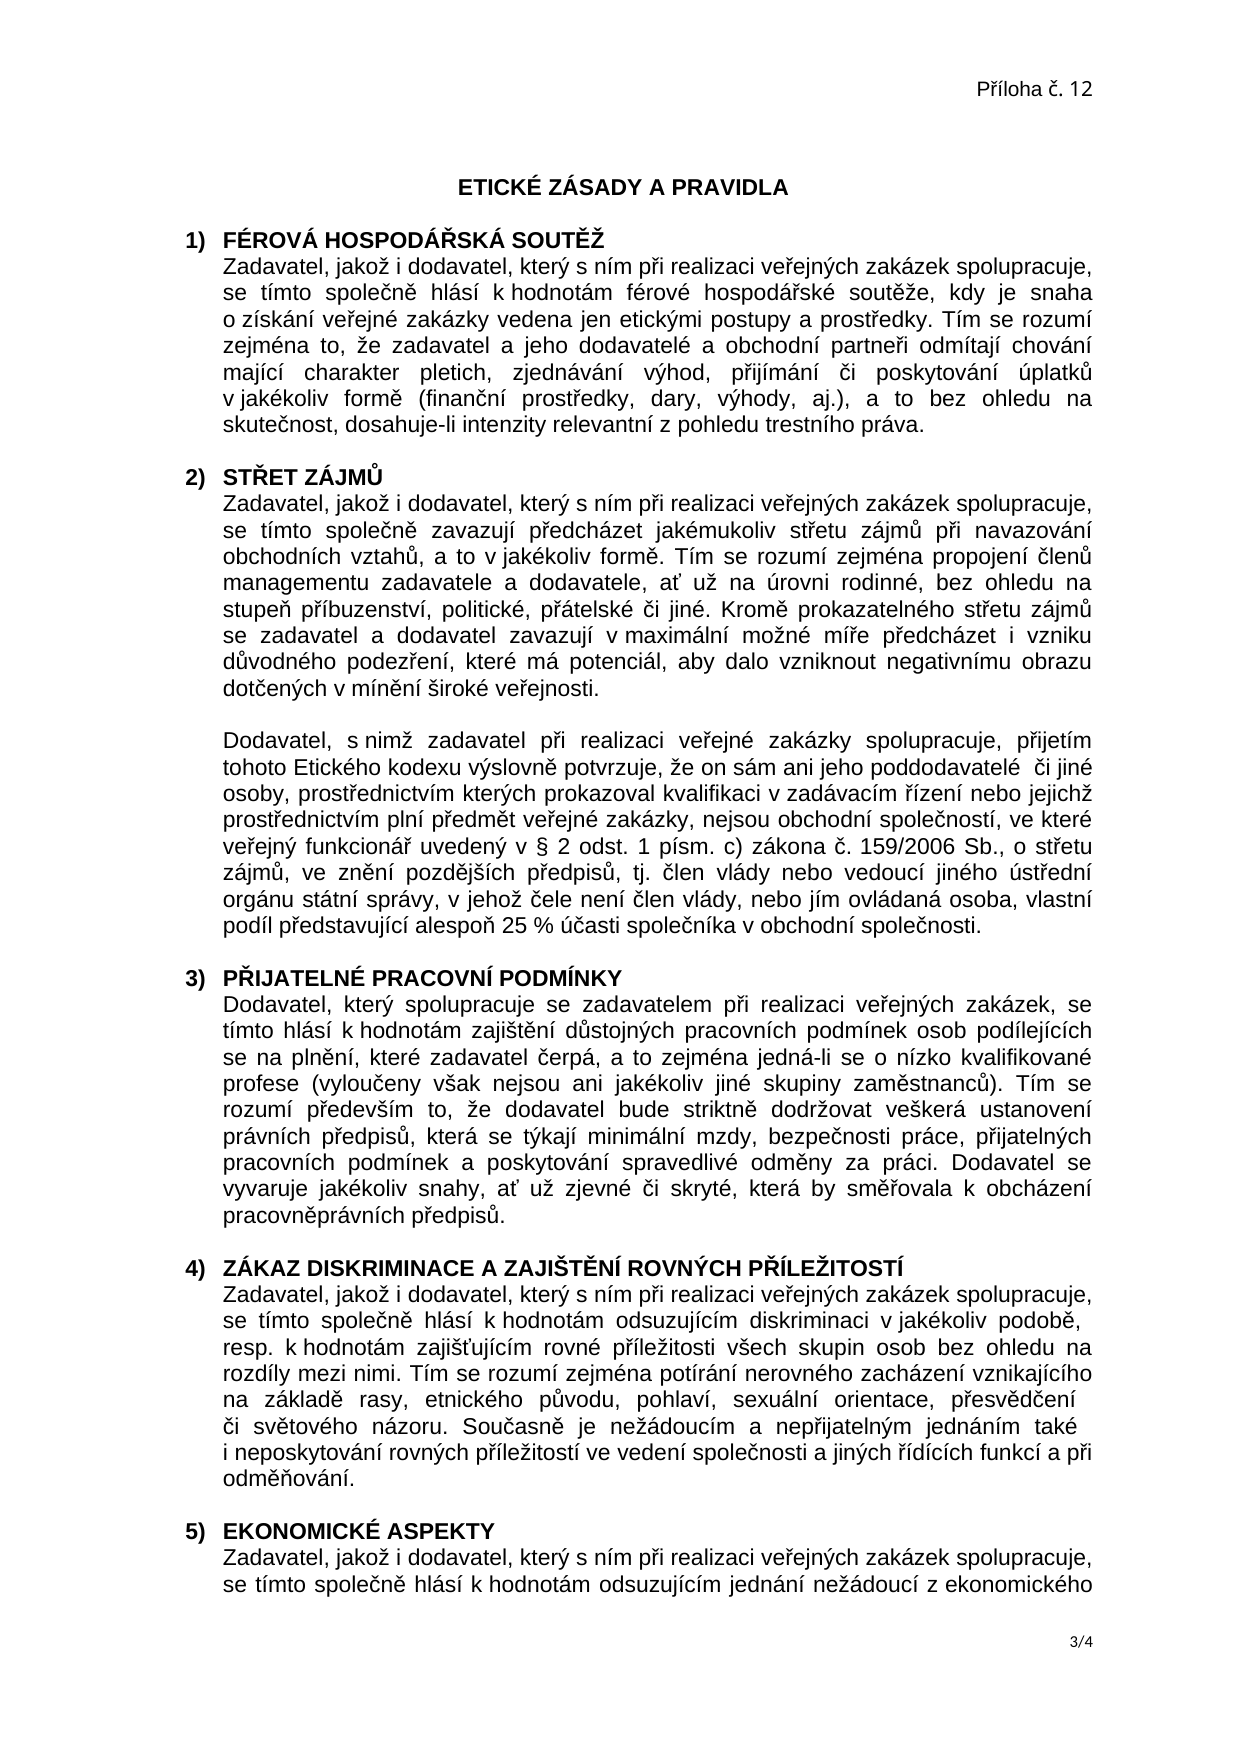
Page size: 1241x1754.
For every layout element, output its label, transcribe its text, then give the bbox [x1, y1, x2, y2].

list STŘET ZÁJMŮ [185, 464, 1093, 490]
text ETICKÉ ZÁSADY A PRAVIDLA [148, 174, 1093, 200]
list PŘIJATELNÉ PRACOVNÍ PODMÍNKY [185, 964, 1093, 991]
list FÉROVÁ HOSPODÁŘSKÁ SOUTĚŽ [185, 227, 1093, 253]
list Dodavatel, s nimž zadavatel při realizaci veřejné zakázky spolupracuje, přijetím tohoto Etického kodexu výslovně potvrzuje, že on sám ani jeho poddodavatelé či jiné osoby, prostřednictvím kterých prokazoval kvalifikaci v zadávacím řízení nebo jejichž prostřednictvím plní předmět veřejné zakázky, nejsou obchodní společností, ve které veřejný funkcionář uvedený v § 2 odst. 1 písm. c) zákona č. 159/2006 Sb., o střetu zájmů, ve znění pozdějších předpisů, tj. člen vlády nebo vedoucí jiného ústřední orgánu státní správy, v jehož čele není člen vlády, nebo jím ovládaná osoba, vlastní podíl představující alespoň 25 % účasti společníka v obchodní společnosti. [223, 727, 1093, 938]
list Dodavatel, který spolupracuje se zadavatelem při realizaci veřejných zakázek, se tímto hlásí k hodnotám zajištění důstojných pracovních podmínek osob podílejících se na plnění, které zadavatel čerpá, a to zejména jedná-li se o nízko kvalifikované profese (vyloučeny však nejsou ani jakékoliv jiné skupiny zaměstnanců). Tím se rozumí především to, že dodavatel bude striktně dodržovat veškerá ustanovení právních předpisů, která se týkají minimální mzdy, bezpečnosti práce, přijatelných pracovních podmínek a poskytování spravedlivé odměny za práci. Dodavatel se vyvaruje jakékoliv snahy, ať už zjevné či skryté, která by směřovala k obcházení pracovněprávních předpisů. [223, 991, 1093, 1228]
list EKONOMICKÉ ASPEKTY [185, 1518, 1093, 1544]
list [223, 1544, 1093, 1597]
list Zadavatel, jakož i dodavatel, který s ním při realizaci veřejných zakázek spolupracuje, se tímto společně hlásí k hodnotám férové hospodářské soutěže, kdy je snaha o získání veřejné zakázky vedena jen etickými postupy a prostředky. Tím se rozumí zejména to, že zadavatel a jeho dodavatelé a obchodní partneři odmítají chování mající charakter pletich, zjednávání výhod, přijímání či poskytování úplatků v jakékoliv formě (finanční prostředky, dary, výhody, aj.), a to bez ohledu na skutečnost, dosahuje-li intenzity relevantní z pohledu trestního práva. [223, 253, 1093, 437]
list Zadavatel, jakož i dodavatel, který s ním při realizaci veřejných zakázek spolupracuje, se tímto společně zavazují předcházet jakémukoliv střetu zájmů při navazování obchodních vztahů, a to v jakékoliv formě. Tím se rozumí zejména propojení členů managementu zadavatele a dodavatele, ať už na úrovni rodinné, bez ohledu na stupeň příbuzenství, politické, přátelské či jiné. Kromě prokazatelného střetu zájmů se zadavatel a dodavatel zavazují v maximální možné míře předcházet i vzniku důvodného podezření, které má potenciál, aby dalo vzniknout negativnímu obrazu dotčených v mínění široké veřejnosti. [223, 490, 1093, 701]
list ZÁKAZ DISKRIMINACE A ZAJIŠTĚNÍ ROVNÝCH PŘÍLEŽITOSTÍ [185, 1254, 1093, 1281]
list Zadavatel, jakož i dodavatel, který s ním při realizaci veřejných zakázek spolupracuje, se tímto společně hlásí k hodnotám odsuzujícím diskriminaci v jakékoliv podobě, resp. k hodnotám zajišťujícím rovné příležitosti všech skupin osob bez ohledu na rozdíly mezi nimi. Tím se rozumí zejména potírání nerovného zacházení vznikajícího na základě rasy, etnického původu, pohlaví, sexuální orientace, přesvědčení či světového názoru. Současně je nežádoucím a nepřijatelným jednáním také i neposkytování rovných příležitostí ve vedení společnosti a jiných řídících funkcí a při odměňování. [223, 1281, 1093, 1492]
